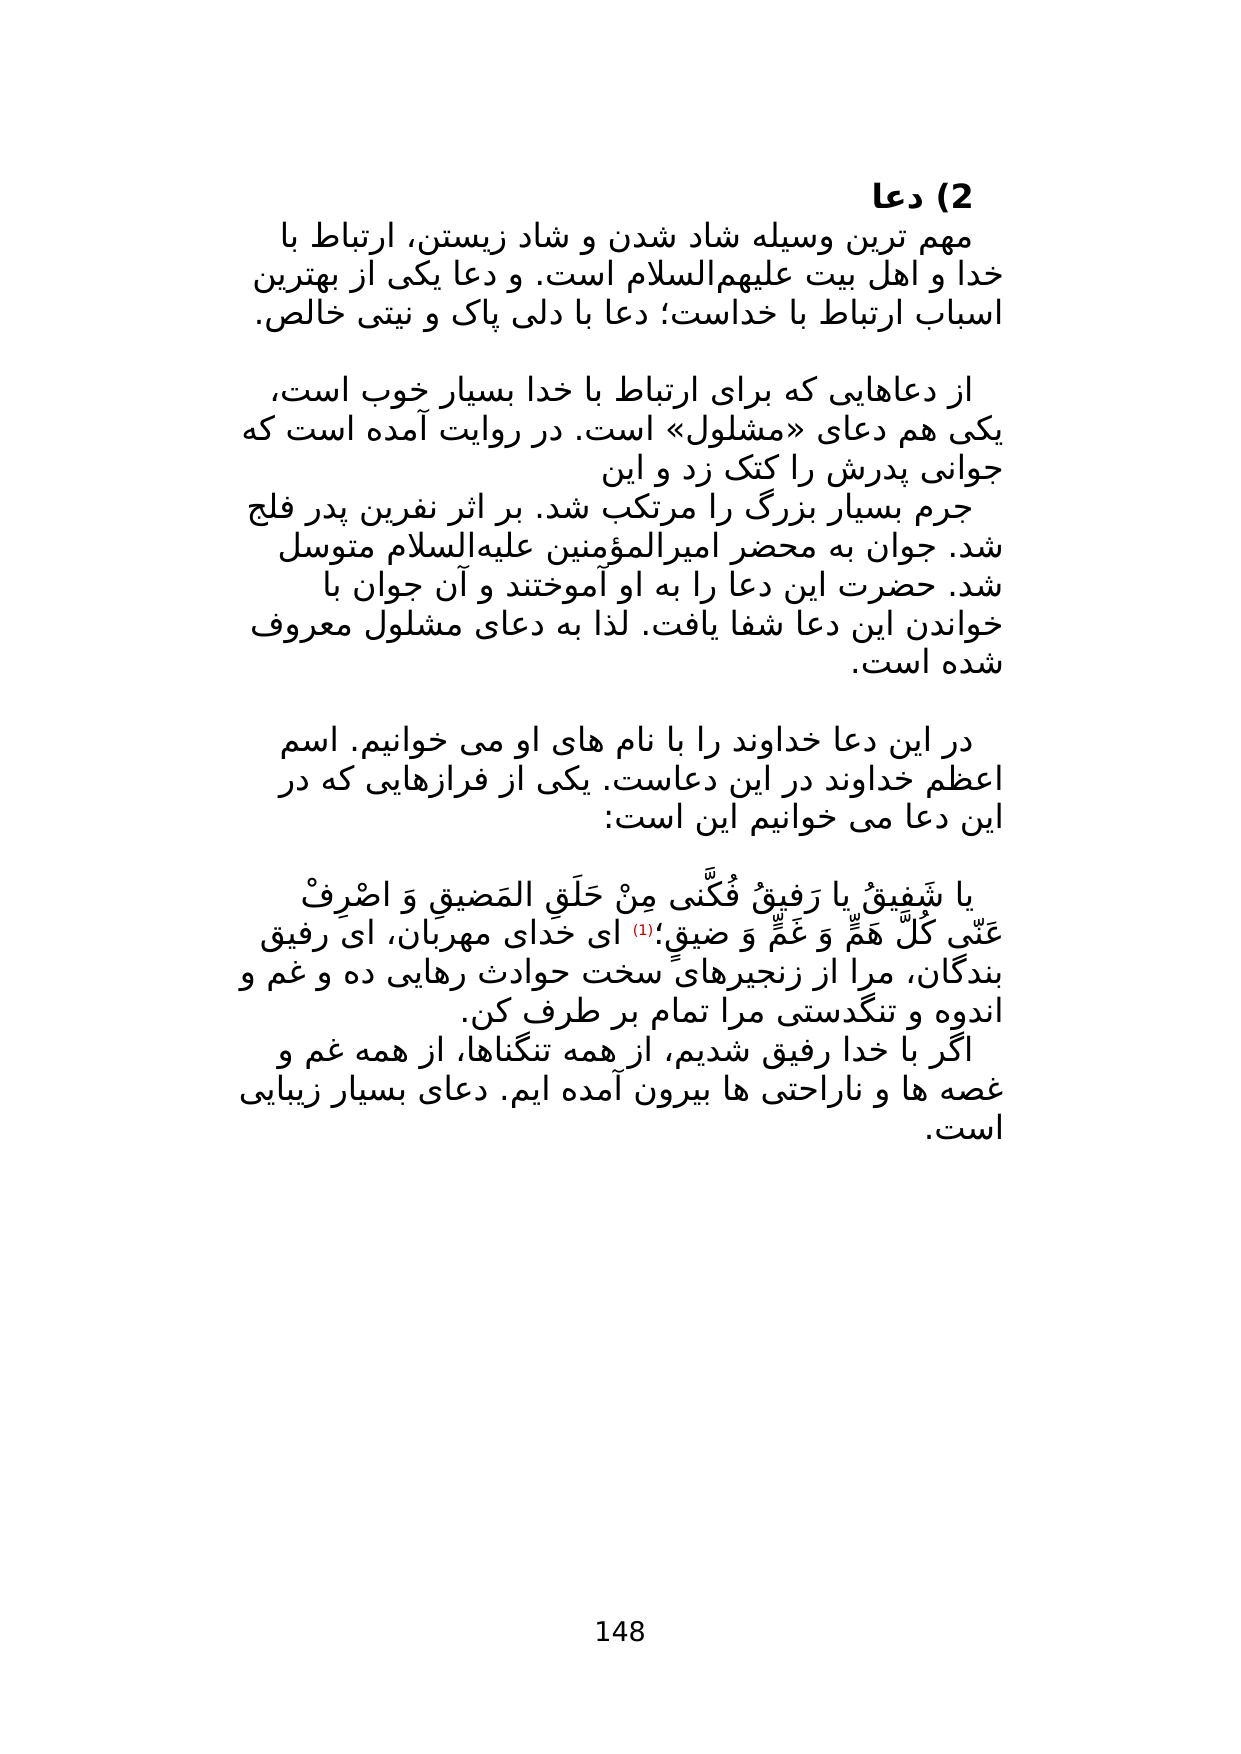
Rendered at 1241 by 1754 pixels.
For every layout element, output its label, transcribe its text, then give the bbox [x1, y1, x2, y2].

text مهم ترین وسیله شاد شدن و شاد زیستن، ارتباط با خدا و اهل بیت عليهم‌السلام است. و دعا یکی از بهترین اسباب ارتباط با خداست؛ دعا با دلی پاک و نیتی خالص. [236, 216, 1004, 333]
text یا شَفیقُ یا رَفیقُ فُکَّنی مِنْ حَلَقِ المَضیقِ وَ اصْرِفْ عَنّی کُلَّ هَمٍّ وَ غَمٍّ وَ ضیقٍ؛(1) ای خدای مهربان، ای رفیق بندگان، مرا از زنجیرهای سخت حوادث رهایی ده و غم و اندوه و تنگدستی مرا تمام بر طرف کن. [236, 875, 1004, 1030]
text در این دعا خداوند را با نام های او می خوانیم. اسم اعظم خداوند در این دعاست. یکی از فرازهایی که در این دعا می خوانیم این است: [236, 720, 1004, 837]
text اگر با خدا رفیق شدیم، از همه تنگناها، از همه غم و غصه ها و ناراحتی ها بیرون آمده ایم. دعای بسیار زیبایی است. [236, 1030, 1004, 1147]
text از دعاهایی که برای ارتباط با خدا بسیار خوب است، یکی هم دعای «مشلول» است. در روایت آمده است که جوانی پدرش را کتک زد و این [236, 371, 1004, 487]
text جرم بسیار بزرگ را مرتکب شد. بر اثر نفرین پدر فلج شد. جوان به محضر امیرالمؤمنین عليه‌السلام متوسل شد. حضرت این دعا را به او آموختند و آن جوان با خواندن این دعا شفا یافت. لذا به دعای مشلول معروف شده است. [236, 487, 1004, 682]
text 2) دعا [236, 177, 1004, 216]
